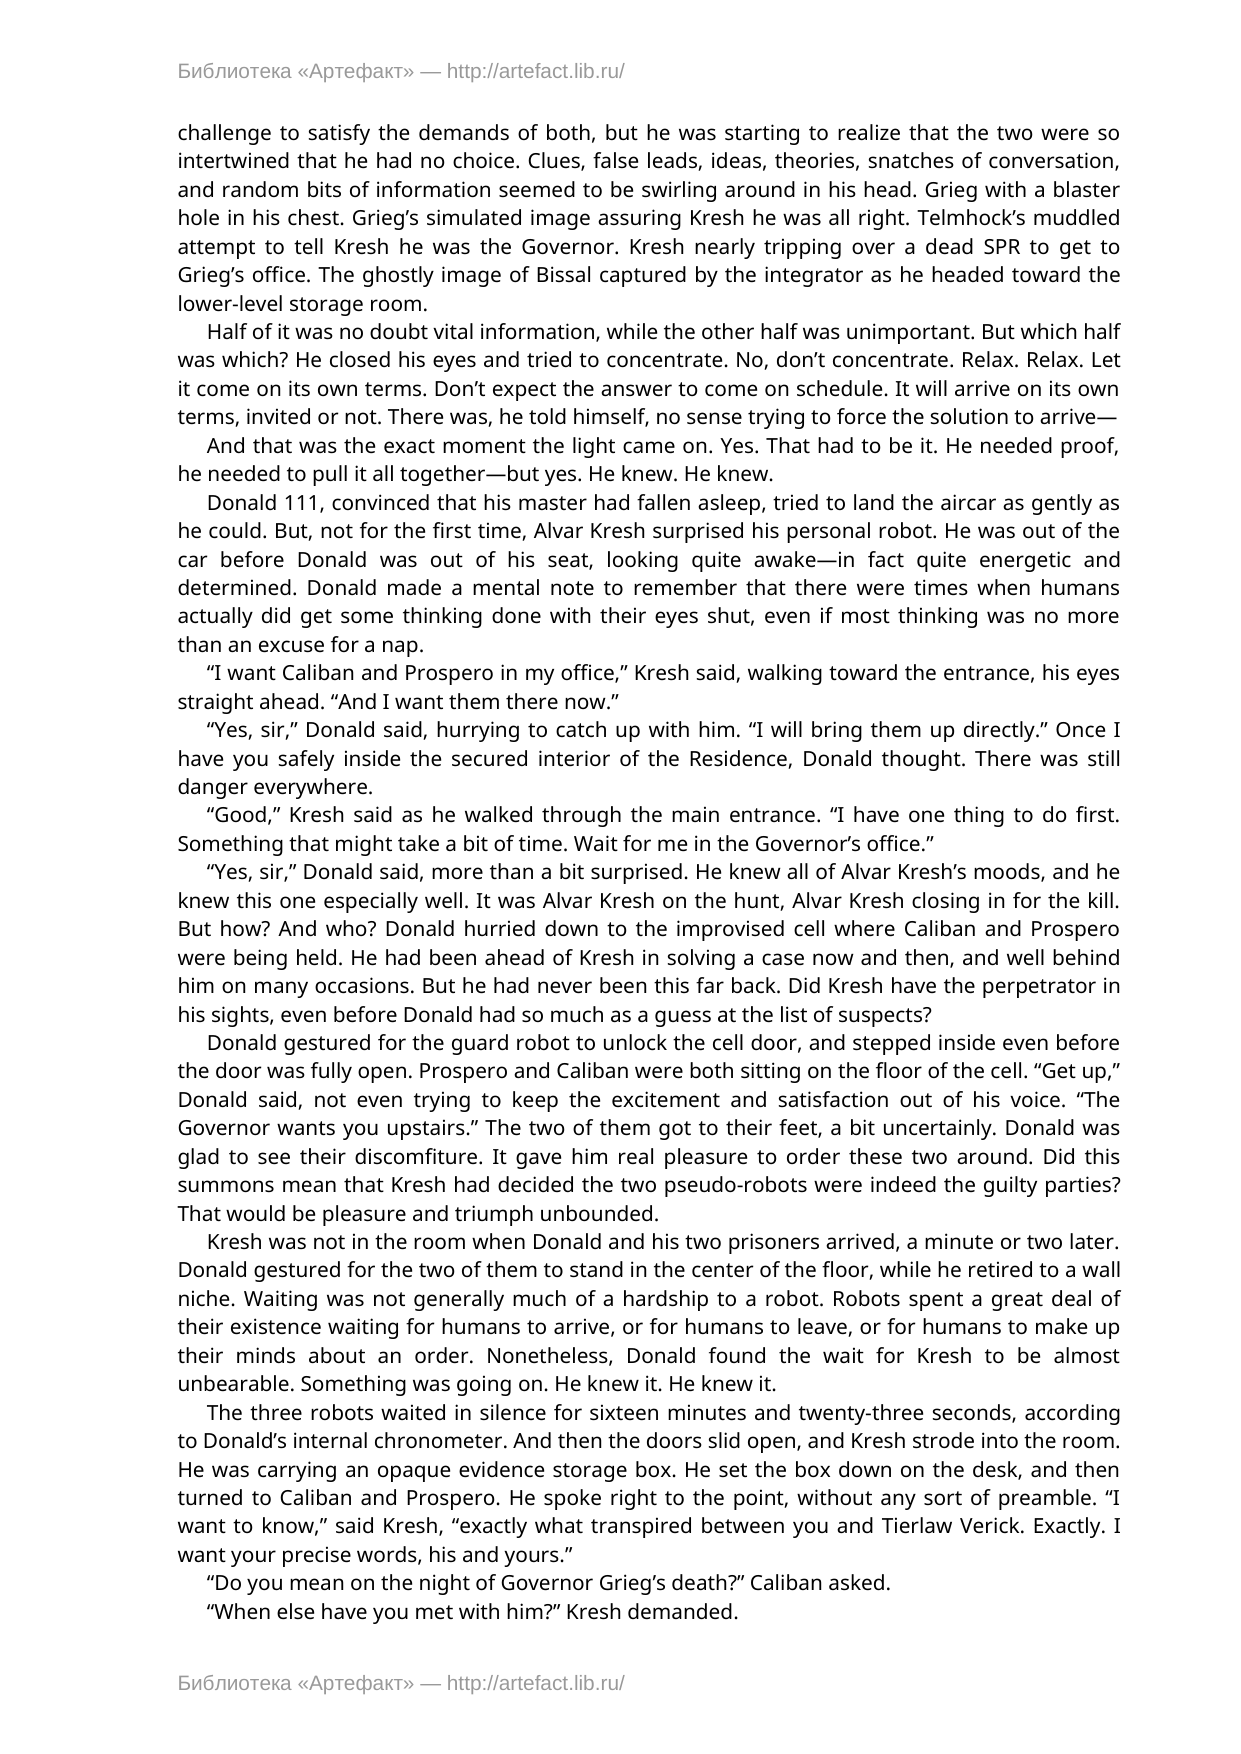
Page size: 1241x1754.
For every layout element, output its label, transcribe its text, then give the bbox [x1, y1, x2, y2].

text Half of it was no doubt vital information, while the other half was unimportant. But which half was which? He closed his eyes and tried to concentrate. No, don’t concentrate. Relax. Relax. Let it come on its own terms. Don’t expect the answer to come on schedule. It will arrive on its own terms, invited or not. There was, he told himself, no sense trying to force the solution to arrive— [177, 317, 1122, 431]
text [177, 118, 1122, 317]
text The three robots waited in silence for sixteen minutes and twenty-three seconds, according to Donald’s internal chronometer. And then the doors slid open, and Kresh strode into the room. He was carrying an opaque evidence storage box. He set the box down on the desk, and then turned to Caliban and Prospero. He spoke right to the point, without any sort of preamble. “I want to know,” said Kresh, “exactly what transpired between you and Tierlaw Verick. Exactly. I want your precise words, his and yours.” [177, 1398, 1122, 1568]
text “Do you mean on the night of Governor Grieg’s death?” Caliban asked. [177, 1568, 1122, 1597]
text “When else have you met with him?” Kresh demanded. [177, 1597, 1122, 1625]
text Donald gestured for the guard robot to unlock the cell door, and stepped inside even before the door was fully open. Prospero and Caliban were both sitting on the floor of the cell. “Get up,” Donald said, not even trying to keep the excitement and satisfaction out of his voice. “The Governor wants you upstairs.” The two of them got to their feet, a bit uncertainly. Donald was glad to see their discomfiture. It gave him real pleasure to order these two around. Did this summons mean that Kresh had decided the two pseudo-robots were indeed the guilty parties? That would be pleasure and triumph unbounded. [177, 1028, 1122, 1227]
text “Yes, sir,” Donald said, more than a bit surprised. He knew all of Alvar Kresh’s moods, and he knew this one especially well. It was Alvar Kresh on the hunt, Alvar Kresh closing in for the kill. But how? And who? Donald hurried down to the improvised cell where Caliban and Prospero were being held. He had been ahead of Kresh in solving a case now and then, and well behind him on many occasions. But he had never been this far back. Did Kresh have the perpetrator in his sights, even before Donald had so much as a guess at the list of suspects? [177, 857, 1122, 1028]
text Donald 111, convinced that his master had fallen asleep, tried to land the aircar as gently as he could. But, not for the first time, Alvar Kresh surprised his personal robot. He was out of the car before Donald was out of his seat, looking quite awake—in fact quite energetic and determined. Donald made a mental note to remember that there were times when humans actually did get some thinking done with their eyes shut, even if most thinking was no more than an excuse for a nap. [177, 488, 1122, 658]
text “Good,” Kresh said as he walked through the main entrance. “I have one thing to do first. Something that might take a bit of time. Wait for me in the Governor’s office.” [177, 801, 1122, 857]
text “Yes, sir,” Donald said, hurrying to catch up with him. “I will bring them up directly.” Once I have you safely inside the secured interior of the Residence, Donald thought. There was still danger everywhere. [177, 715, 1122, 801]
text Kresh was not in the room when Donald and his two prisoners arrived, a minute or two later. Donald gestured for the two of them to stand in the center of the floor, while he retired to a wall niche. Waiting was not generally much of a hardship to a robot. Robots spent a great deal of their existence waiting for humans to arrive, or for humans to leave, or for humans to make up their minds about an order. Nonetheless, Donald found the wait for Kresh to be almost unbearable. Something was going on. He knew it. He knew it. [177, 1227, 1122, 1398]
text “I want Caliban and Prospero in my office,” Kresh said, walking toward the entrance, his eyes straight ahead. “And I want them there now.” [177, 658, 1122, 715]
text And that was the exact moment the light came on. Yes. That had to be it. He needed proof, he needed to pull it all together—but yes. He knew. He knew. [177, 431, 1122, 488]
